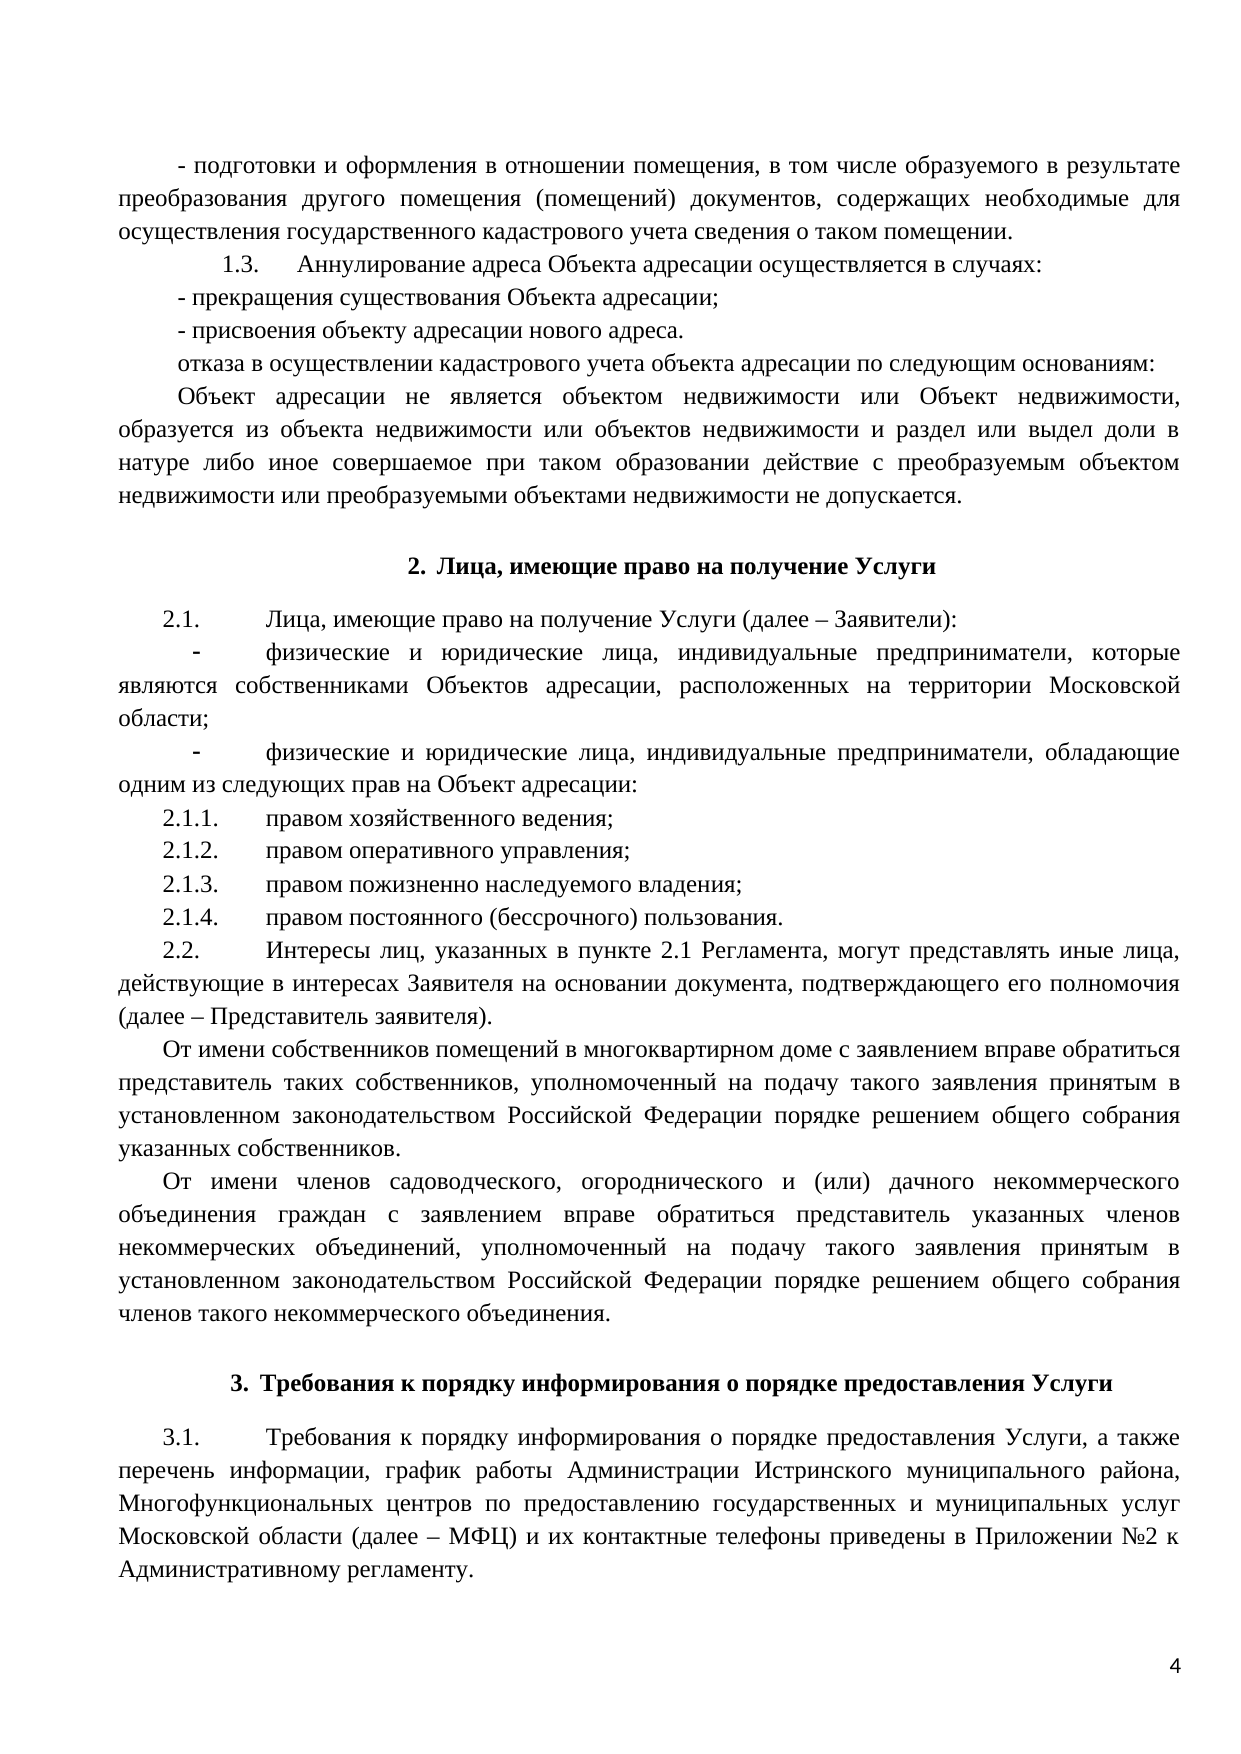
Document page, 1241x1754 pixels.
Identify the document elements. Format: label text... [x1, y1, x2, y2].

text Лица, имеющие право на получение Услуги [118, 551, 1181, 579]
text Лица, имеющие право на получение Услуги (далее – Заявители): [118, 604, 1181, 633]
list 2.1.2. правом оперативного управления; [118, 836, 1181, 864]
list От имени членов садоводческого, огороднического и (или) дачного некоммерческого объединения граждан с заявлением вправе обратиться представитель указанных членов некоммерческих объединений, уполномоченный на подачу такого заявления принятым в установленном законодательством Российской Федерации порядке решением общего собрания членов такого некоммерческого объединения. [118, 1166, 1181, 1327]
list 2.1.1. правом хозяйственного ведения; [118, 803, 1181, 831]
list 2.1.3. правом пожизненно наследуемого владения; [118, 869, 1181, 897]
list От имени собственников помещений в многоквартирном доме с заявлением вправе обратиться представитель таких собственников, уполномоченный на подачу такого заявления принятым в установленном законодательством Российской Федерации порядке решением общего собрания указанных собственников. [118, 1034, 1181, 1162]
text Требования к порядку информирования о порядке предоставления Услуги, а также перечень информации, график работы Администрации Истринского муниципального района, Многофункциональных центров по предоставлению государственных и муниципальных услуг Московской области (далее – МФЦ) и их контактные телефоны приведены в Приложении №2 к Административному регламенту. [118, 1422, 1181, 1583]
list физические и юридические лица, индивидуальные предприниматели, которые являются собственниками Объектов адресации, расположенных на территории Московской области; [118, 637, 1181, 732]
text Требования к порядку информирования о порядке предоставления Услуги [118, 1368, 1181, 1397]
list Объект адресации не является объектом недвижимости или Объект недвижимости, образуется из объекта недвижимости или объектов недвижимости и раздел или выдел доли в натуре либо иное совершаемое при таком образовании действие с преобразуемым объектом недвижимости или преобразуемыми объектами недвижимости не допускается. [118, 381, 1181, 509]
text Аннулирование адреса Объекта адресации осуществляется в случаях: [222, 249, 1181, 278]
list 2.1.4. правом постоянного (бессрочного) пользования. [118, 902, 1181, 930]
list 2.2. Интересы лиц, указанных в пункте 2.1 Регламента, могут представлять иные лица, действующие в интересах Заявителя на основании документа, подтверждающего его полномочия (далее – Представитель заявителя). [118, 935, 1181, 1029]
list физические и юридические лица, индивидуальные предприниматели, обладающие одним из следующих прав на Объект адресации: [118, 737, 1181, 798]
list - присвоения объекту адресации нового адреса. [118, 315, 1181, 344]
list отказа в осуществлении кадастрового учета объекта адресации по следующим основаниям: [118, 348, 1181, 377]
list - прекращения существования Объекта адресации; [118, 282, 1181, 311]
list - подготовки и оформления в отношении помещения, в том числе образуемого в результате преобразования другого помещения (помещений) документов, содержащих необходимые для осуществления государственного кадастрового учета сведения о таком помещении. [118, 150, 1181, 245]
